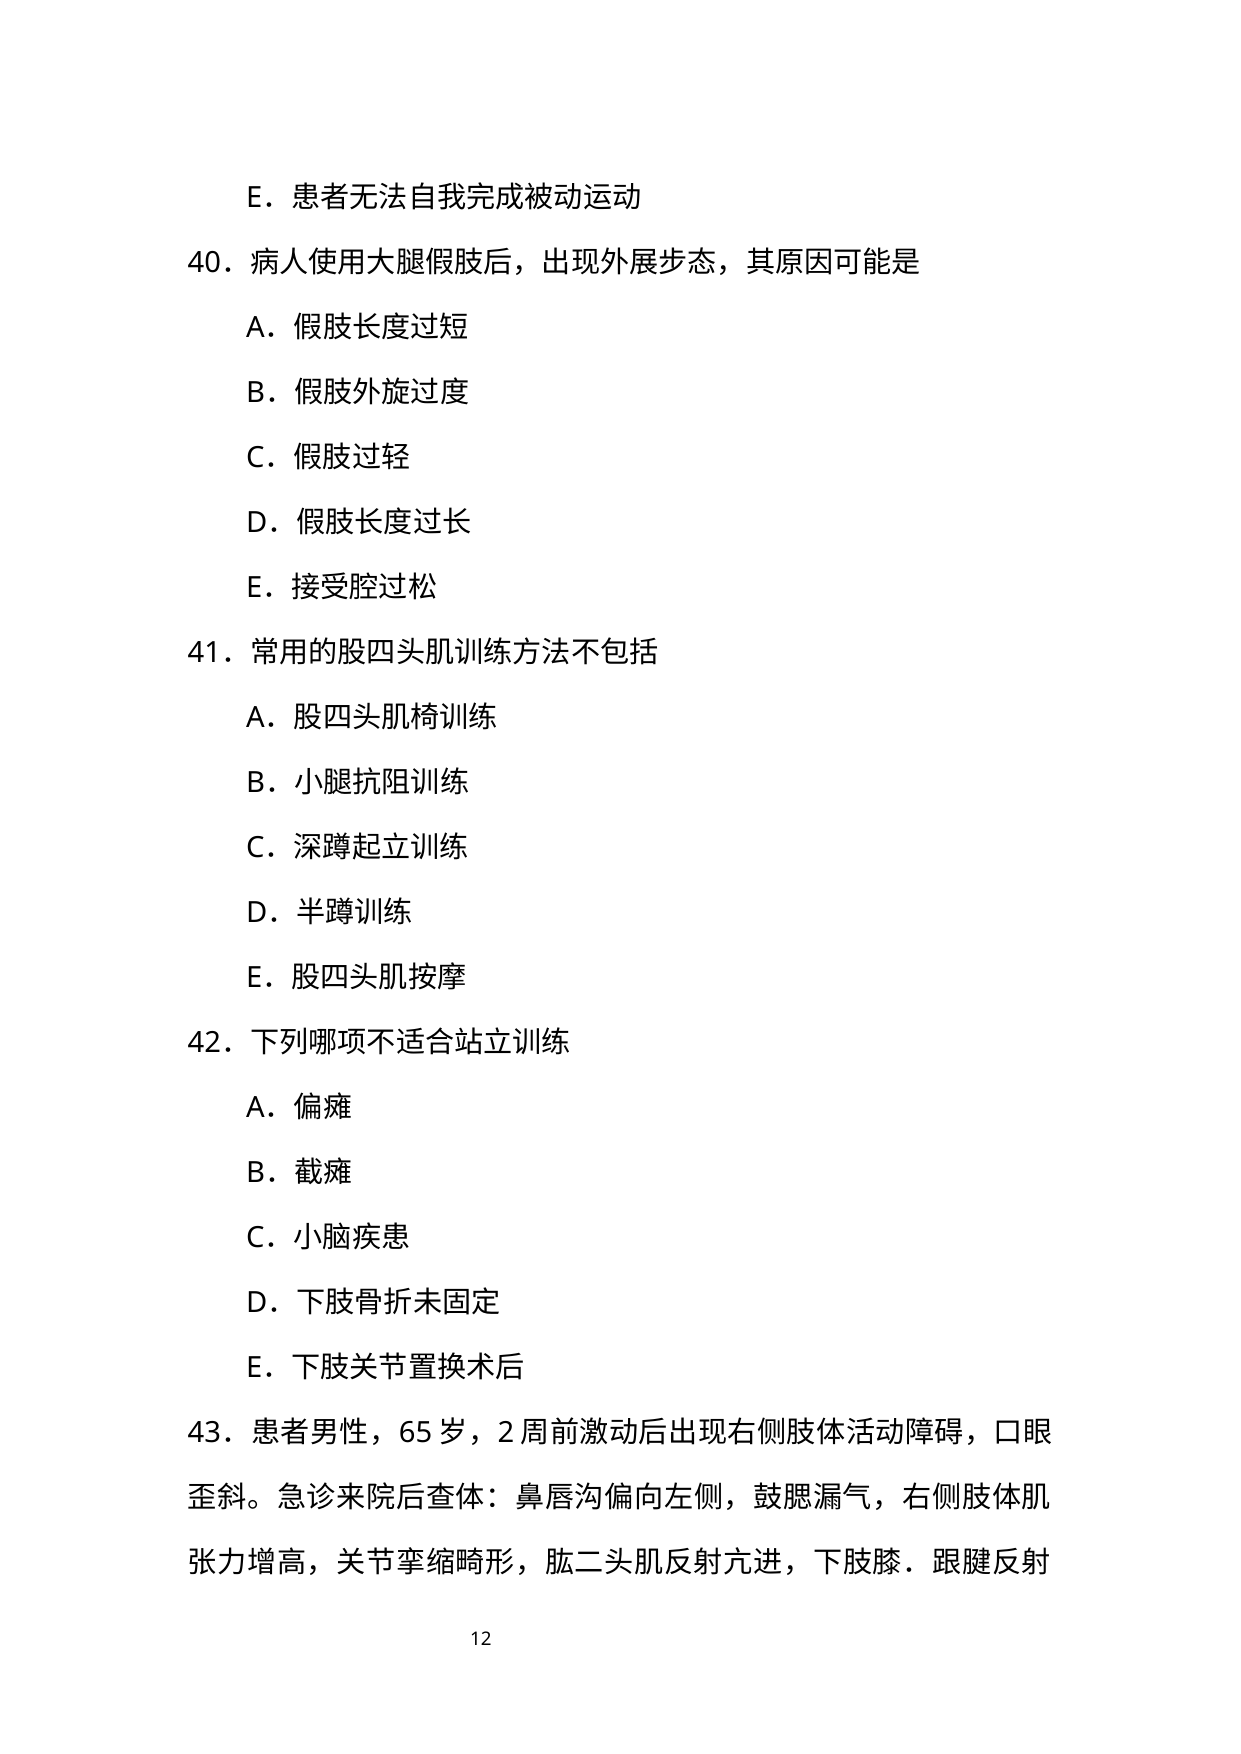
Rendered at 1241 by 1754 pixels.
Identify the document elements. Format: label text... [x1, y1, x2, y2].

text D．下肢骨折未固定 [187, 1267, 1053, 1332]
text B．小腿抗阻训练 [187, 747, 1053, 812]
text C．深蹲起立训练 [187, 812, 1053, 877]
text 41．常用的股四头肌训练方法不包括 [187, 617, 1053, 682]
text C．假肢过轻 [187, 422, 1053, 487]
text E．患者无法自我完成被动运动 [187, 162, 1053, 227]
text D．半蹲训练 [187, 877, 1053, 942]
text A．假肢长度过短 [187, 292, 1053, 357]
text B．截瘫 [187, 1137, 1053, 1202]
text A．偏瘫 [187, 1072, 1053, 1137]
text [187, 1397, 1053, 1592]
text 42．下列哪项不适合站立训练 [187, 1007, 1053, 1072]
text E．接受腔过松 [187, 552, 1053, 617]
text E．下肢关节置换术后 [187, 1332, 1053, 1397]
text 40．病人使用大腿假肢后，出现外展步态，其原因可能是 [187, 227, 1053, 292]
text C．小脑疾患 [187, 1202, 1053, 1267]
text E．股四头肌按摩 [187, 942, 1053, 1007]
text A．股四头肌椅训练 [187, 682, 1053, 747]
text D．假肢长度过长 [187, 487, 1053, 552]
text B．假肢外旋过度 [187, 357, 1053, 422]
